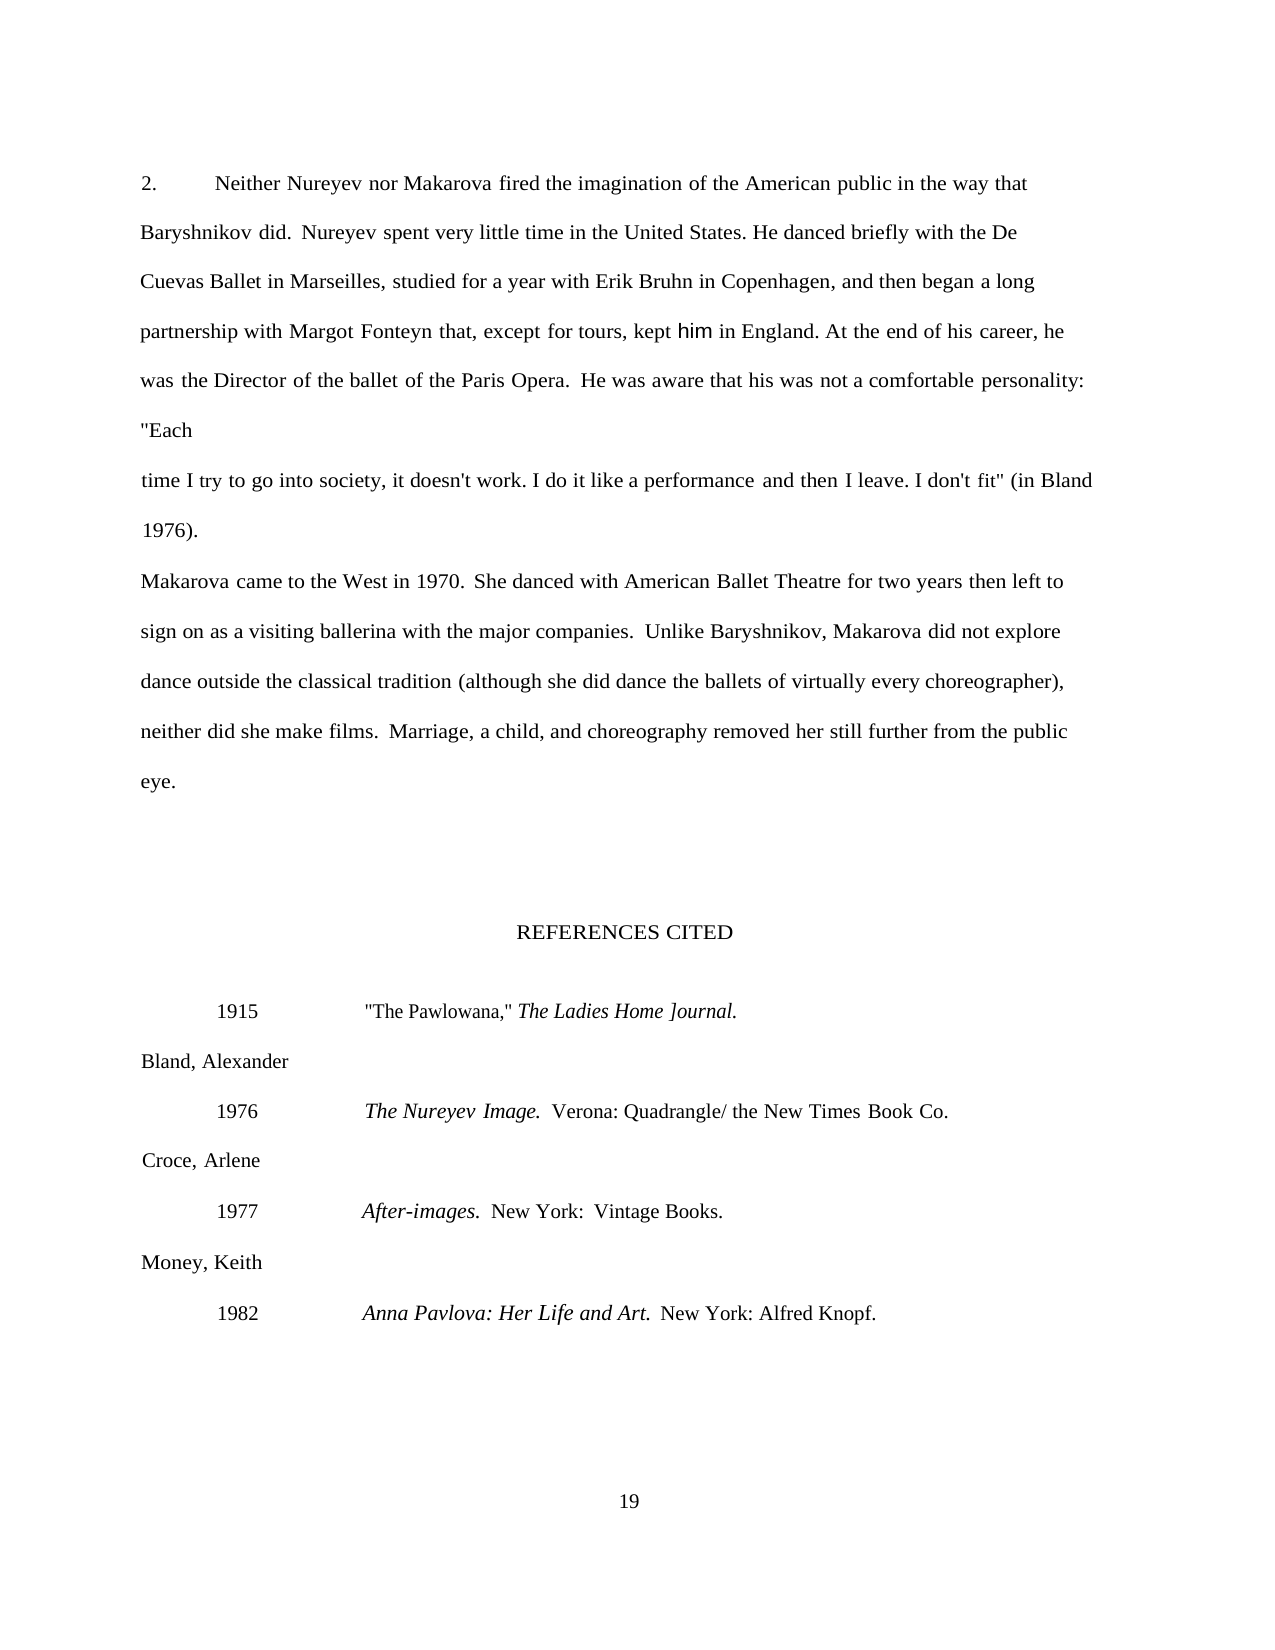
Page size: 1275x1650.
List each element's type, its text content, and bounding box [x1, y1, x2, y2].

text Money, Keith [141, 1250, 1119, 1274]
text time I try to go into society, it doesn't work. I do it like a performance and then I leave. I don't fit" (in Bland 1976). [141, 468, 1108, 542]
text 1977 After-images. New York: Vintage Books. [216, 1198, 1119, 1223]
text REFERENCES CITED [514, 920, 735, 944]
text Makarova came to the West in 1970. She danced with American Ballet Theatre for two years then left to sign on as a visiting ballerina with the major companies. Unlike Baryshnikov, Makarova did not explore dance outside the classical tradition (although she did dance the ballets of virtually every choreographer), neither did she make films. Marriage, a child, and choreography removed her still further from the public eye. [140, 569, 1097, 793]
list Neither Nureyev nor Makarova fired the imagination of the American public in the way that Baryshnikov did. Nureyev spent very little time in the United States. He danced briefly with the De Cuevas Ballet in Marseilles, studied for a year with Erik Bruhn in Copenhagen, and then began a long partnership with Margot Fonteyn that, except for tours, kept him in England. At the end of his career, he was the Director of the ballet of the Paris Opera. He was aware that his was not a comfortable personality: "Each [140, 170, 1086, 442]
text 1915 "The Pawlowana," The Ladies Home ]ournal. [216, 998, 1119, 1023]
text 1976 The Nureyev Image. Verona: Quadrangle/ the New Times Book Co. [216, 1098, 1119, 1123]
text 1982 Anna Pavlova: Her Life and Art. New York: Alfred Knopf. [217, 1299, 1119, 1325]
text Bland, Alexander [141, 1049, 1119, 1073]
text Croce, Arlene [142, 1148, 1119, 1172]
